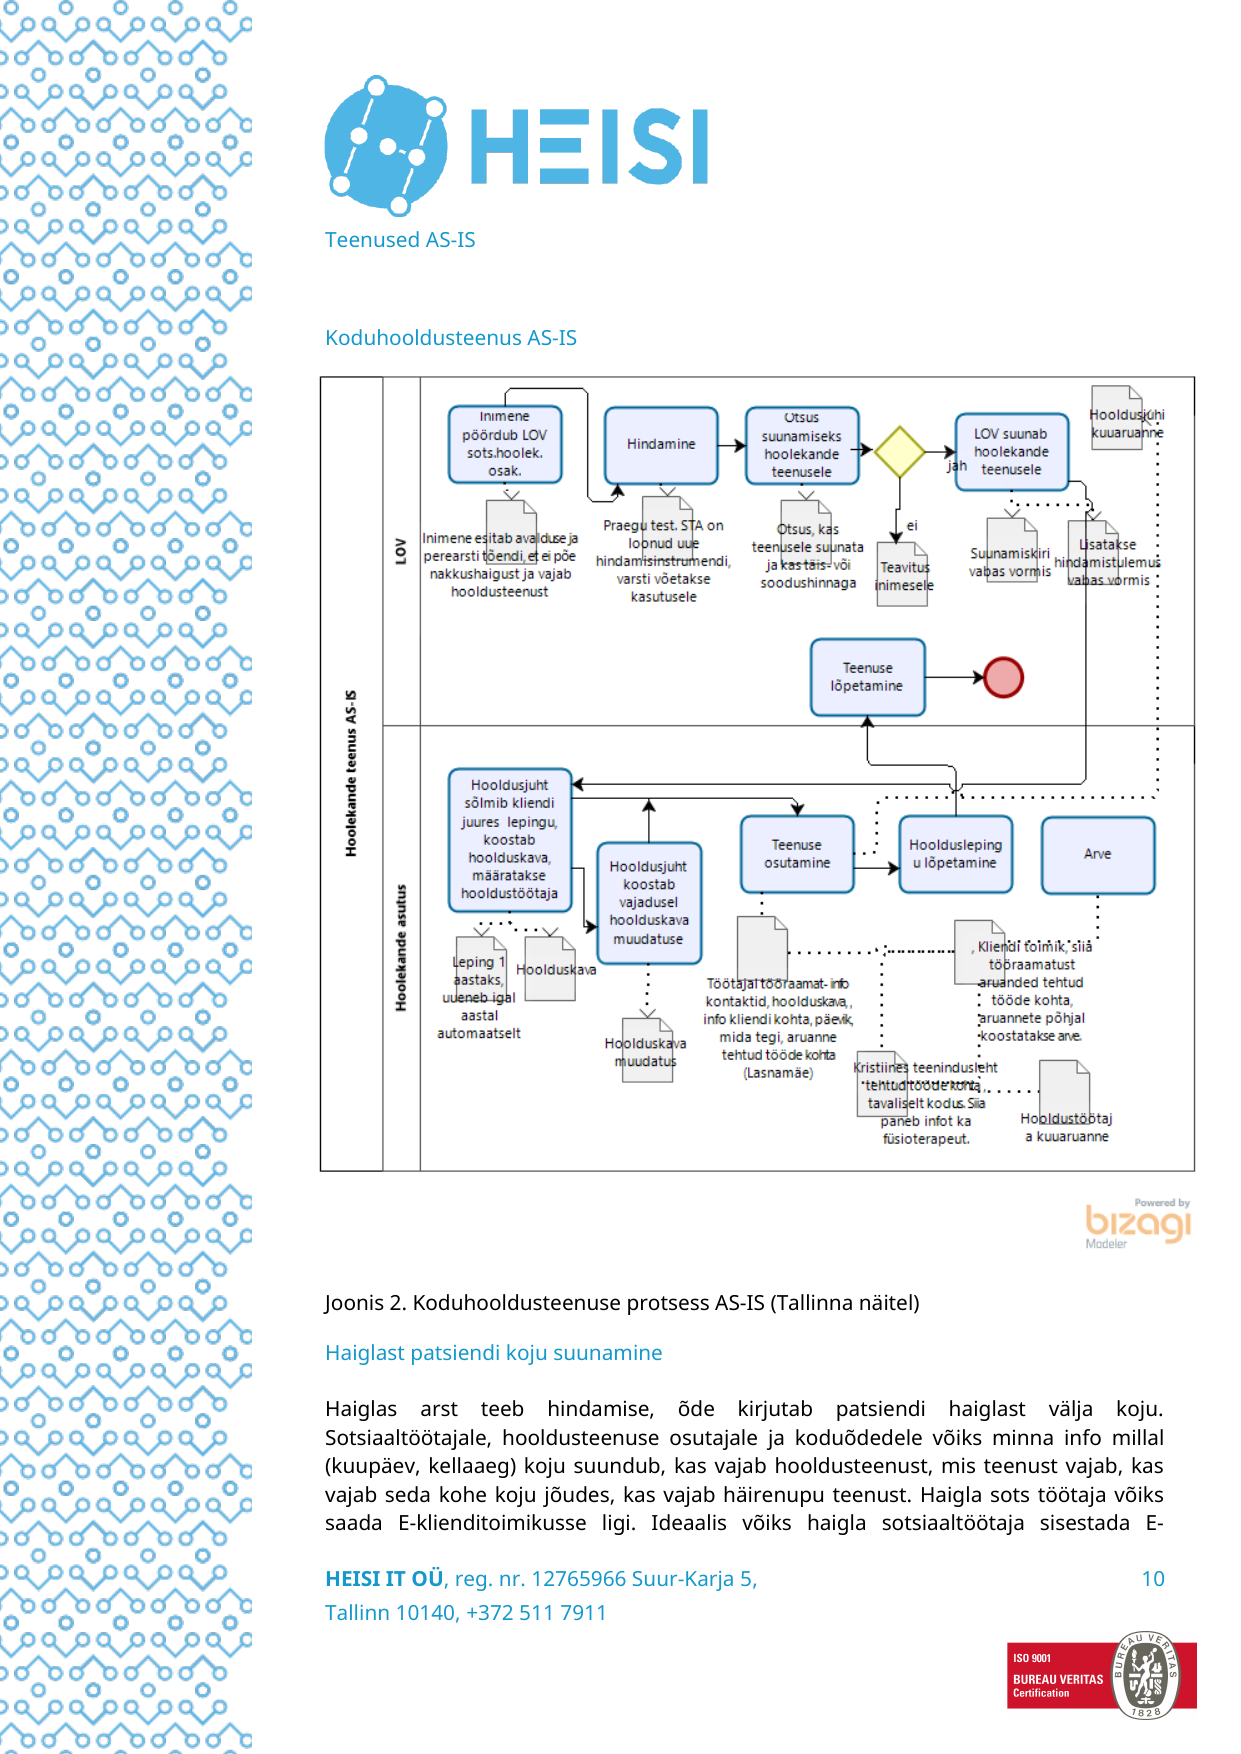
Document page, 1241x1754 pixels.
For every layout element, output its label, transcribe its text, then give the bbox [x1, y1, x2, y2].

subtitle Teenused AS-IS [325, 225, 1165, 253]
subtitle Koduhooldusteenus AS-IS [325, 323, 1165, 352]
subtitle Haiglast patsiendi koju suunamine [325, 1338, 1165, 1366]
text Joonis 2. Koduhooldusteenuse protsess AS-IS (Tallinna näitel) [325, 1289, 1165, 1317]
picture [324, 75, 708, 217]
picture [1007, 1631, 1197, 1720]
picture [295, 352, 1219, 1289]
